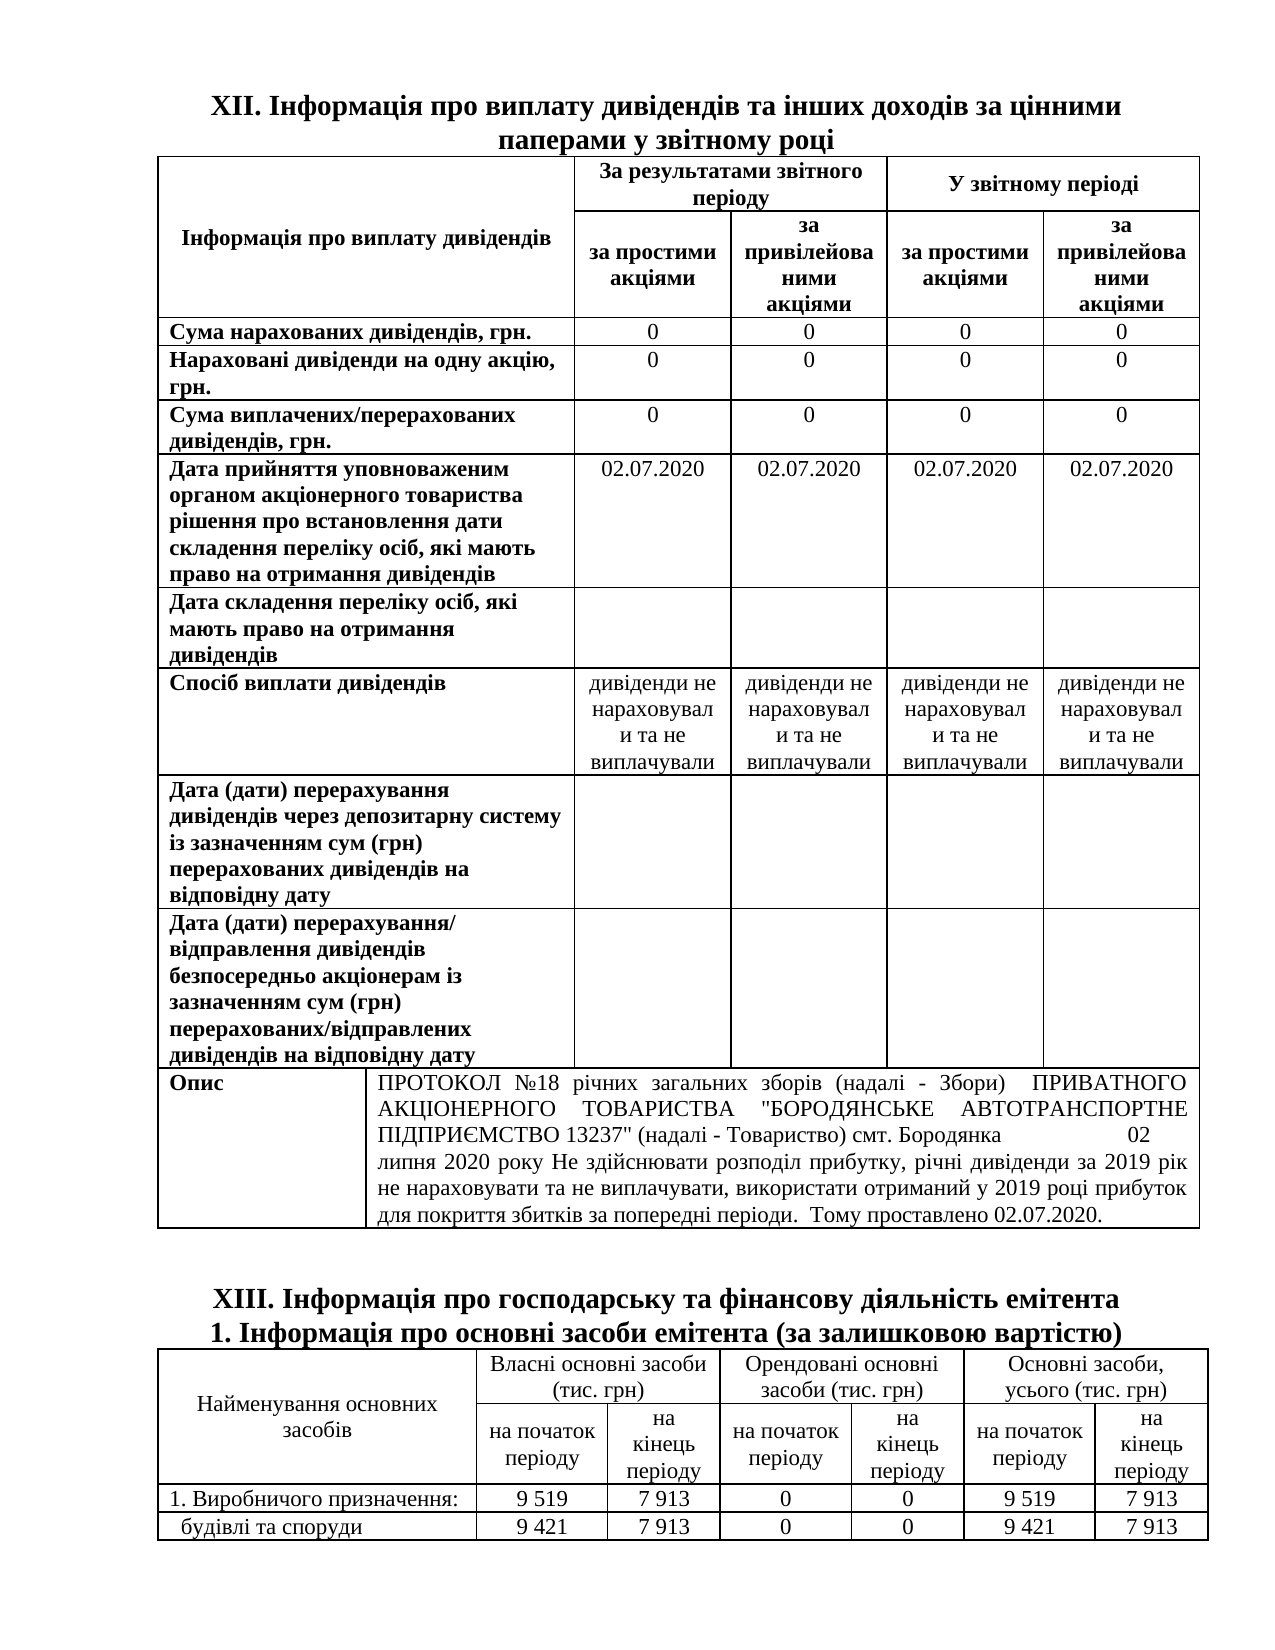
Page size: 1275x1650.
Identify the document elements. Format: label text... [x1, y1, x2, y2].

table_cell [575, 776, 730, 908]
table_header У звітному періоді [888, 157, 1199, 210]
table_cell Спосіб виплати дивідендів [159, 669, 574, 774]
table_cell 0 [575, 318, 730, 345]
table_cell Опис [159, 1069, 365, 1227]
table_cell Дата (дати) перерахування/ відправлення дивідендів безпосередньо акціонерам із зазначенням сум (грн) перерахованих/відправлених дивідендів на відповідну дату [159, 909, 574, 1067]
table_cell за простими акціями [575, 212, 730, 317]
table_cell 0 [721, 1513, 851, 1539]
table_cell 02.07.2020 [575, 455, 730, 587]
table_cell [1044, 909, 1199, 1067]
table_cell 7 913 [1096, 1513, 1207, 1539]
table_cell Сума нарахованих дивідендів, грн. [159, 318, 574, 345]
text XIII. Інформація про господарську та фінансову діяльність емітента [146, 1281, 1186, 1315]
table_cell за привілейованими акціями [1044, 212, 1199, 317]
table_cell [888, 776, 1043, 908]
table_cell [732, 588, 886, 667]
table_cell 0 [732, 401, 886, 453]
table_cell 0 [888, 346, 1043, 399]
table_cell Сума виплачених/перерахованих дивідендів, грн. [159, 401, 574, 453]
table_cell дивiденди не нараховували та не виплачували [888, 669, 1043, 774]
table_cell [575, 909, 730, 1067]
table_cell 0 [575, 401, 730, 453]
table_cell [732, 909, 886, 1067]
table_cell на кінець періоду [852, 1404, 963, 1483]
table_cell 0 [1044, 318, 1199, 345]
table_cell [1044, 776, 1199, 908]
table_cell дивiденди не нараховували та не виплачували [732, 669, 886, 774]
table_header Орендовані основні засоби (тис. грн) [721, 1350, 963, 1403]
table_cell 7 913 [608, 1513, 719, 1539]
table_cell 9 421 [965, 1513, 1094, 1539]
table_cell 0 [1044, 401, 1199, 453]
table_cell на кінець періоду [608, 1404, 719, 1483]
text 1. Інформація про основні засоби емітента (за залишковою вартістю) [146, 1315, 1186, 1348]
table_cell [888, 909, 1043, 1067]
table_cell 0 [852, 1485, 963, 1511]
table_header Власні основні засоби (тис. грн) [477, 1350, 719, 1403]
table_header За результатами звітного періоду [575, 157, 886, 210]
table_cell на початок періоду [721, 1404, 851, 1483]
table_cell 02.07.2020 [1044, 455, 1199, 587]
table_cell будівлі та споруди [159, 1513, 476, 1539]
table_cell 9 421 [477, 1513, 607, 1539]
table_cell [575, 588, 730, 667]
table_cell дивiденди не нараховували та не виплачували [1044, 669, 1199, 774]
table_cell 0 [575, 346, 730, 399]
table_cell 0 [732, 346, 886, 399]
table_cell [1044, 588, 1199, 667]
table_cell 7 913 [608, 1485, 719, 1511]
table_cell [888, 588, 1043, 667]
table_cell Дата прийняття уповноваженим органом акціонерного товариства рішення про встановлення дати складення переліку осіб, які мають право на отримання дивідендів [159, 455, 574, 587]
table_cell 0 [852, 1513, 963, 1539]
table_cell Дата (дати) перерахування дивідендів через депозитарну систему із зазначенням сум (грн) перерахованих дивідендів на відповідну дату [159, 776, 574, 908]
table_cell на початок періоду [965, 1404, 1094, 1483]
table_cell 0 [1044, 346, 1199, 399]
table_cell [732, 776, 886, 908]
table_cell Нараховані дивіденди на одну акцію, грн. [159, 346, 574, 399]
table_cell Дата складення переліку осіб, які мають право на отримання дивідендів [159, 588, 574, 667]
table_cell 1. Виробничого призначення: [159, 1485, 476, 1511]
table_cell 02.07.2020 [732, 455, 886, 587]
table_cell за простими акціями [888, 212, 1043, 317]
table_header Найменування основних засобів [159, 1350, 476, 1483]
table_cell ПРОТОКОЛ №18 рiчних загальних зборiв (надалi - Збори) ПРИВАТНОГО АКЦIОНЕРНОГО ТОВАРИСТВА "БОРОДЯНСЬКЕ АВТОТРАНСПОРТНЕ ПIДПРИЄМСТВО 13237" (надалi - Товариство) смт. Бородянка 02 липня 2020 року Не здiйснювати розподiл прибутку, рiчнi дивiденди за 2019 рiк не нараховувати та не виплачувати, використати отриманий у 2019 роцi прибуток для покриття збиткiв за попереднi перiоди. Тому проставлено 02.07.2020. [367, 1069, 1199, 1227]
table_cell на кінець періоду [1096, 1404, 1207, 1483]
table_cell 0 [721, 1485, 851, 1511]
table_cell 7 913 [1096, 1485, 1207, 1511]
table_cell дивiденди не нараховували та не виплачували [575, 669, 730, 774]
table_header Інформація про виплату дивідендів [159, 157, 574, 317]
table_cell 0 [888, 401, 1043, 453]
table_cell 0 [732, 318, 886, 345]
table_cell 0 [888, 318, 1043, 345]
table_cell 02.07.2020 [888, 455, 1043, 587]
table_cell на початок періоду [477, 1404, 607, 1483]
table_header Основні засоби, усього (тис. грн) [965, 1350, 1207, 1403]
text XII. Інформація про виплату дивідендів та інших доходів за цінними паперами у звітному році [146, 88, 1186, 156]
table_cell за привілейованими акціями [732, 212, 886, 317]
table_cell 9 519 [965, 1485, 1094, 1511]
table_cell 9 519 [477, 1485, 607, 1511]
